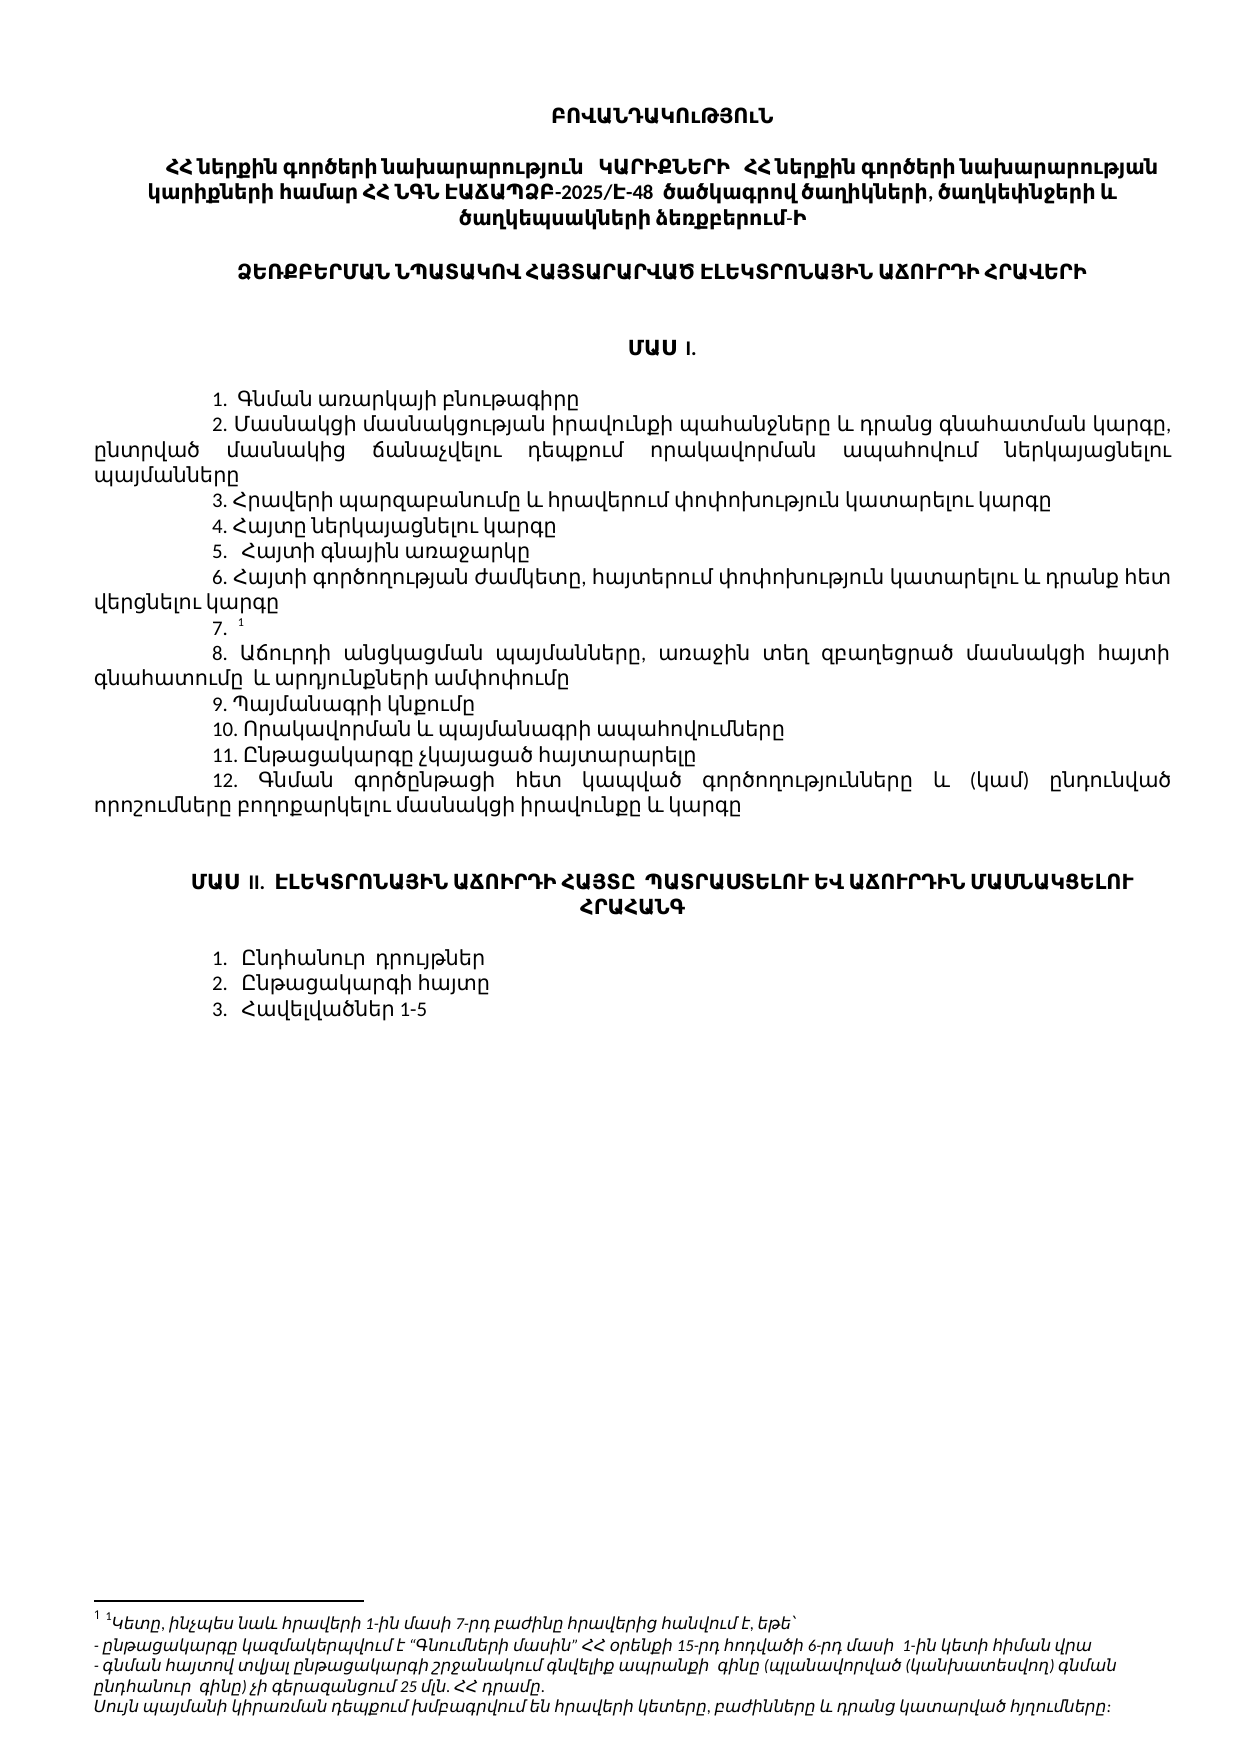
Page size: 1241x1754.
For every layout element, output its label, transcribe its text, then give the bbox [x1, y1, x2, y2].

text ԲՈՎԱՆԴԱԿՈւԹՅՈւՆ [94, 103, 1171, 128]
text ՁԵՌՔԲԵՐՄԱՆ ՆՊԱՏԱԿՈՎ ՀԱՅՏԱՐԱՐՎԱԾ ԷԼԵԿՏՐՈՆԱՅԻՆ ԱՃՈՒՐԴԻ ՀՐԱՎԵՐԻ [94, 259, 1171, 284]
text 5. Հայտի գնային առաջարկը [94, 538, 1171, 564]
text 4. Հայտը ներկայացնելու կարգը [94, 513, 1171, 538]
text 3. Հավելվածներ 1-5 [94, 996, 1171, 1021]
text ՄԱՍ I. [94, 335, 1171, 361]
text 11. Ընթացակարգը չկայացած հայտարարելը [94, 742, 1171, 767]
text ՀՀ ներքին գործերի նախարարություն ԿԱՐԻՔՆԵՐԻ ՀՀ ներքին գործերի նախարարության կարիքների համար ՀՀ ՆԳՆ ԷԱՃԱՊՁԲ-2025/Է-48 ծածկագրով ծաղիկների, ծաղկեփնջերի և ծաղկեպսակների ձեռքբերում-Ի [94, 154, 1171, 230]
text 7. 1 [94, 615, 1171, 640]
text 8. Աճուրդի անցկացման պայմանները, առաջին տեղ զբաղեցրած մասնակցի հայտի գնահատումը և արդյունքների ամփոփումը [94, 640, 1171, 691]
text 10. Որակավորման և պայմանագրի ապահովումները [94, 716, 1171, 742]
text 2. Ընթացակարգի հայտը [94, 971, 1171, 996]
text 9. Պայմանագրի կնքումը [94, 691, 1171, 716]
text 3. Հրավերի պարզաբանումը և հրավերում փոփոխություն կատարելու կարգը [94, 488, 1171, 513]
text 1. Ընդհանուր դրույթներ [94, 945, 1171, 971]
text 1. Գնման առարկայի բնութագիրը [94, 386, 1171, 411]
text 6. Հայտի գործողության ժամկետը, հայտերում փոփոխություն կատարելու և դրանք հետ վերցնելու կարգը [94, 564, 1171, 615]
text 12. Գնման գործընթացի հետ կապված գործողությունները և (կամ) ընդունված որոշումները բողոքարկելու մասնակցի իրավունքը և կարգը [94, 767, 1171, 818]
text 2. Մասնակցի մասնակցության իրավունքի պահանջները և դրանց գնահատման կարգը, ընտրված մասնակից ճանաչվելու դեպքում որակավորման ապահովում ներկայացնելու պայմանները [94, 411, 1171, 488]
text ՄԱՍ II. ԷԼԵԿՏՐՈՆԱՅԻՆ ԱՃՈԻՐԴԻ ՀԱՅՏԸ ՊԱՏՐԱՍՏԵԼՈՒ ԵՎ ԱՃՈՒՐԴԻՆ ՄԱՍՆԱԿՑԵԼՈՒ ՀՐԱՀԱՆԳ [94, 869, 1171, 920]
